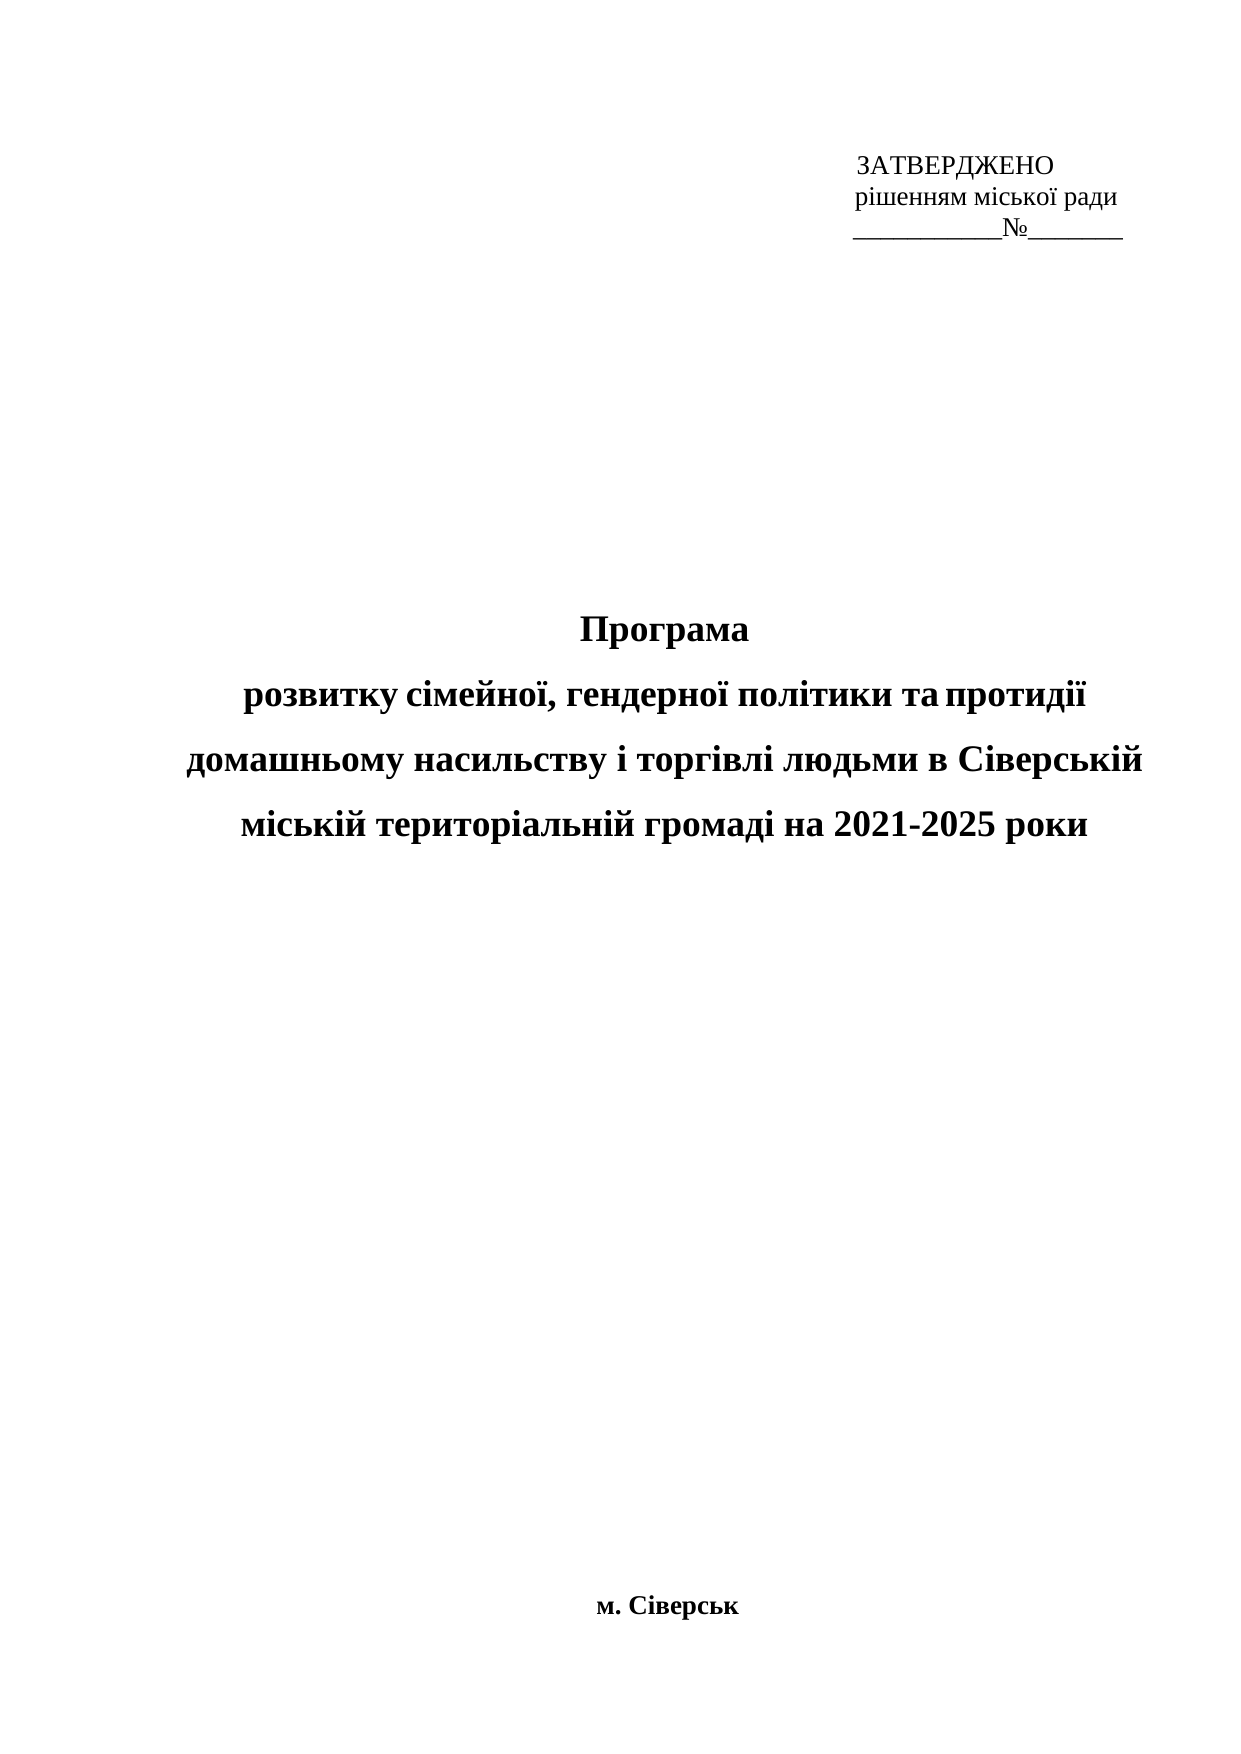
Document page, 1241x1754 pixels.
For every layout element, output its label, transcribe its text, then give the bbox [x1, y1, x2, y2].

text Програма [177, 607, 1152, 650]
text рішенням міської ради [177, 180, 1152, 212]
text розвитку сімейної, гендерної політики та протидії домашньому насильству і торгівлі людьми в Сіверській міській територіальній громаді на 2021-2025 роки [177, 672, 1152, 844]
text ___________№_______ [177, 212, 1152, 243]
text ЗАТВЕРДЖЕНО [177, 149, 1152, 180]
text м. Сіверськ [177, 1589, 1152, 1620]
